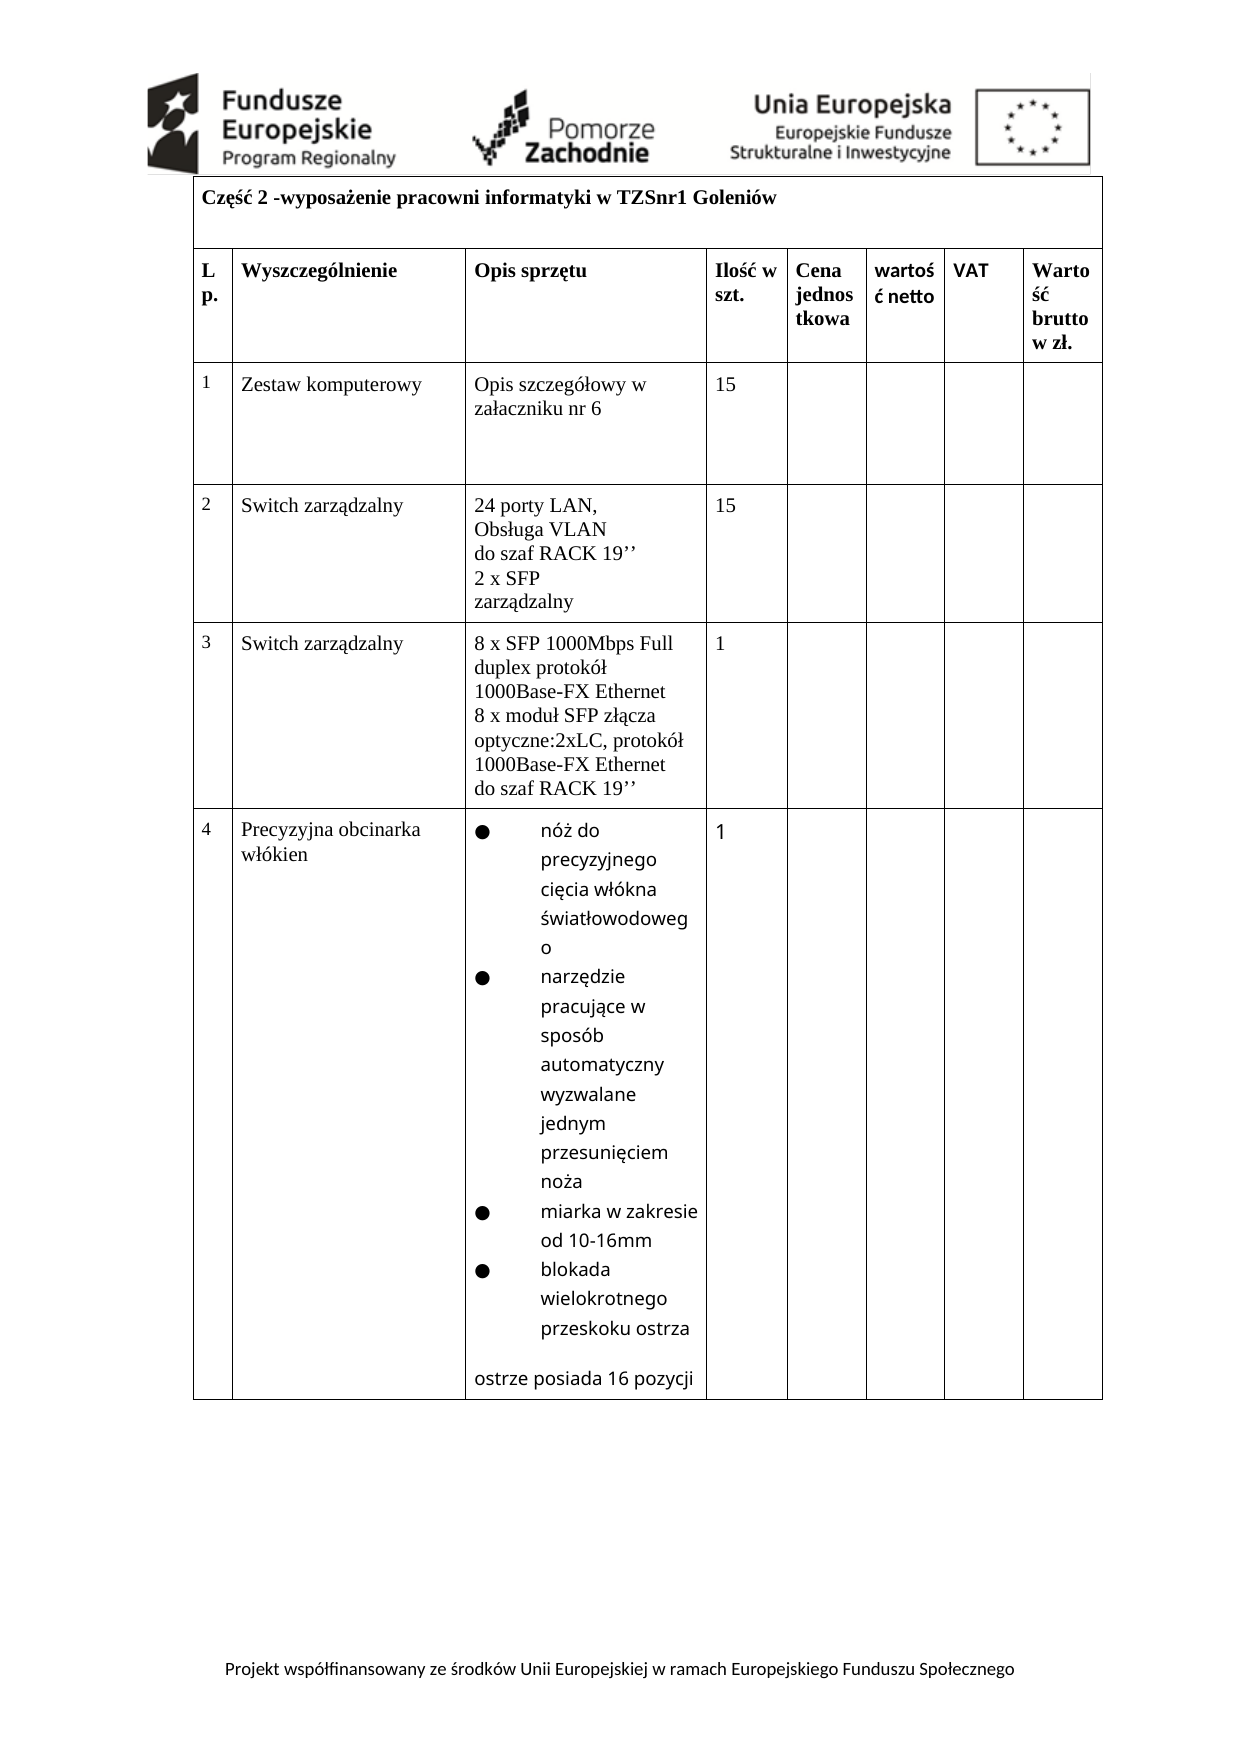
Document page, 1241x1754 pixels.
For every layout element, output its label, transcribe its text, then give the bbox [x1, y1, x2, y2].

table_cell Zestaw komputerowy [233, 363, 465, 484]
table_cell [1024, 363, 1102, 484]
table_cell [945, 623, 1023, 808]
table_cell 1 [707, 809, 787, 1399]
table_cell Wyszczególnienie [233, 249, 465, 362]
table_cell [945, 363, 1023, 484]
table_cell Lp. [194, 249, 232, 362]
table_cell Precyzyjna obcinarka włókien [233, 809, 465, 1399]
table_cell 8 x SFP 1000Mbps Full duplex protokół 1000Base-FX Ethernet 8 x moduł SFP złącza optyczne:2xLC, protokół 1000Base-FX Ethernet do szaf RACK 19’’ [466, 623, 706, 808]
table_cell 4 [194, 809, 232, 1399]
table_cell Wartość brutto w zł. [1024, 249, 1102, 362]
table_cell [867, 363, 944, 484]
table_cell Cena jednostkowa [788, 249, 866, 362]
table_cell [1024, 623, 1102, 808]
table_cell 15 [707, 363, 787, 484]
table_cell [1024, 809, 1102, 1399]
table_cell 24 porty LAN, Obsługa VLAN do szaf RACK 19’’ 2 x SFP zarządzalny [466, 485, 706, 622]
table_header Część 2 -wyposażenie pracowni informatyki w TZSnr1 Goleniów [194, 177, 1102, 248]
table_cell Switch zarządzalny [233, 623, 465, 808]
table_cell 3 [194, 623, 232, 808]
table_cell [867, 623, 944, 808]
table_cell VAT [945, 249, 1023, 362]
table_cell [945, 485, 1023, 622]
table_cell 15 [707, 485, 787, 622]
table_cell Switch zarządzalny [233, 485, 465, 622]
table_cell wartość netto [867, 249, 944, 362]
table_cell Opis sprzętu [466, 249, 706, 362]
table_cell [867, 809, 944, 1399]
table_cell [945, 809, 1023, 1399]
table_cell 1 [707, 623, 787, 808]
picture [147, 73, 1092, 176]
table_cell nóż do precyzyjnego cięcia włókna światłowodowego narzędzie pracujące w sposób automatyczny wyzwalane jednym przesunięciem noża miarka w zakresie od 10-16mm blokada wielokrotnego przeskoku ostrza ostrze posiada 16 pozycji [466, 809, 706, 1399]
table_cell [788, 363, 866, 484]
table_cell [867, 485, 944, 622]
table_cell [1024, 485, 1102, 622]
table_cell 1 [194, 363, 232, 484]
table_cell 2 [194, 485, 232, 622]
table_cell Opis szczegółowy w załaczniku nr 6 [466, 363, 706, 484]
table_cell Ilość w szt. [707, 249, 787, 362]
table_cell [788, 809, 866, 1399]
table_cell [788, 485, 866, 622]
table_cell [788, 623, 866, 808]
